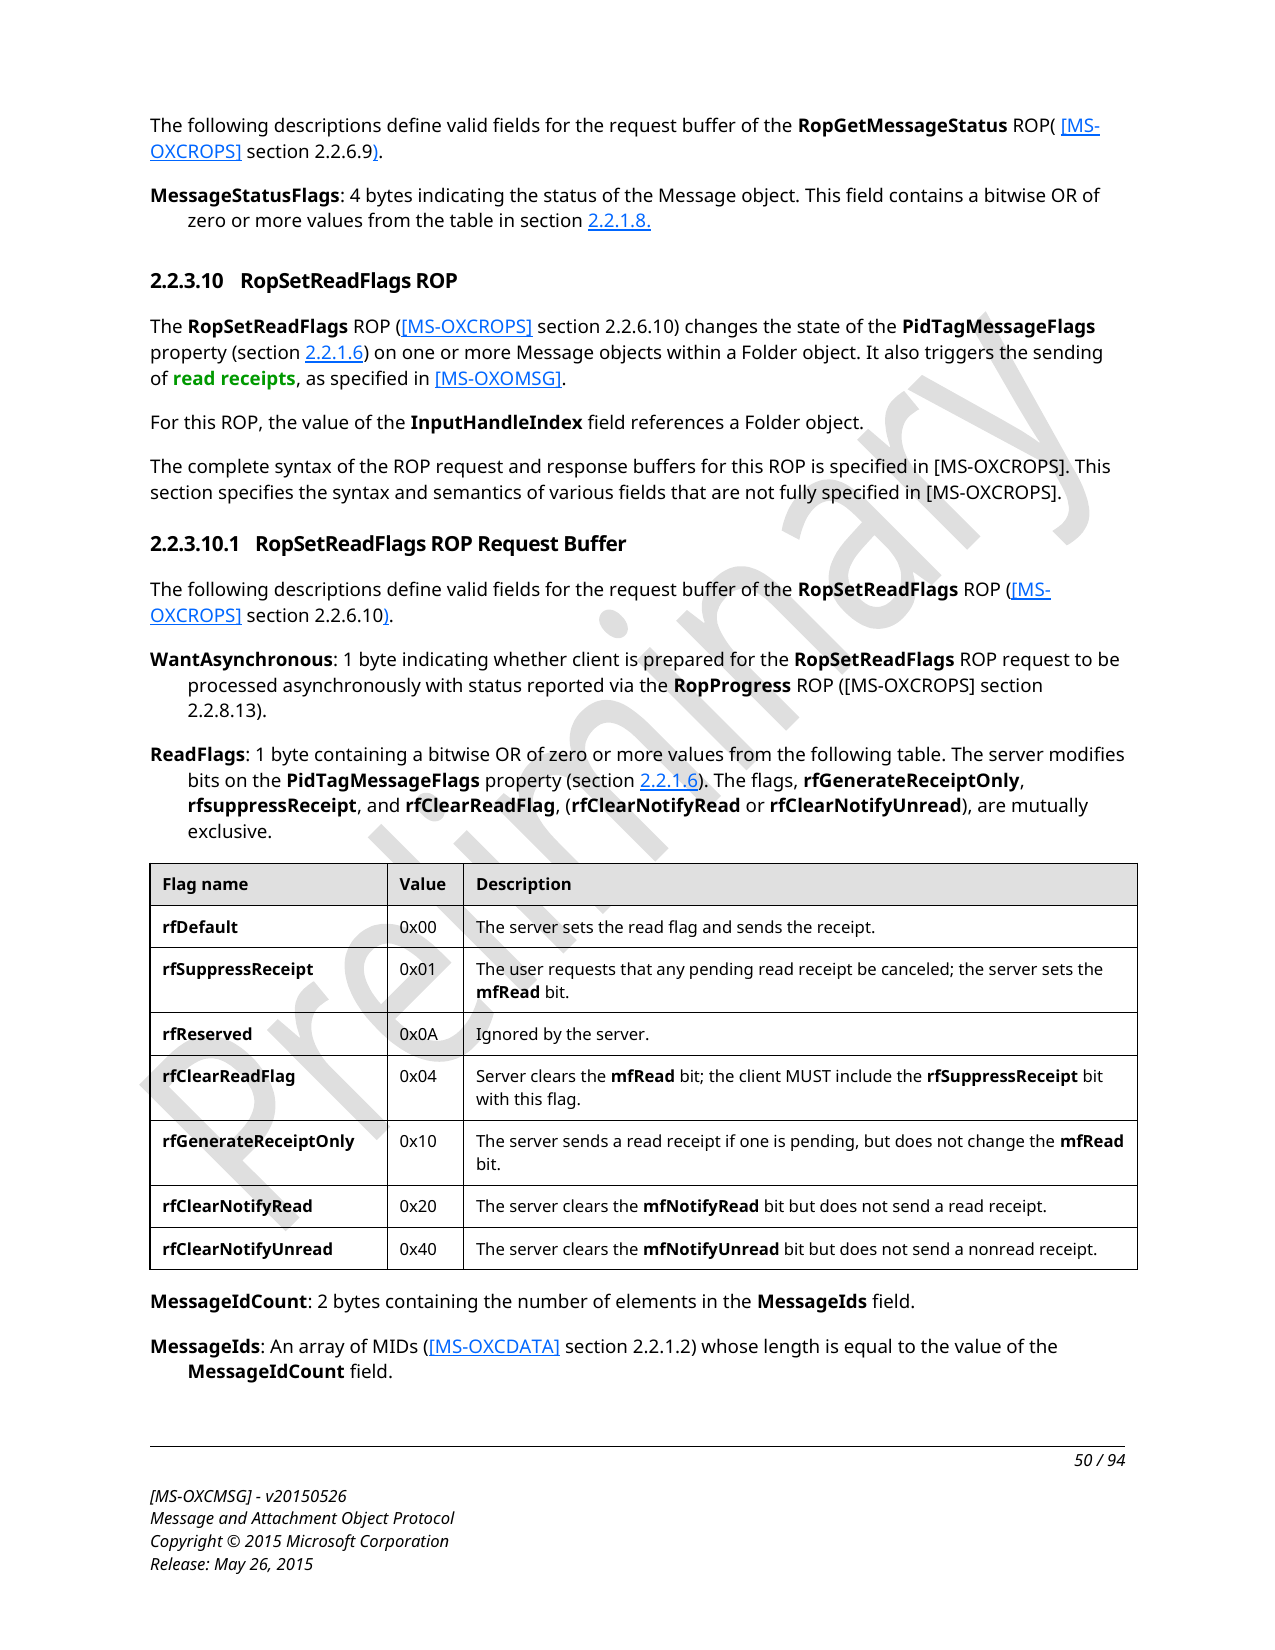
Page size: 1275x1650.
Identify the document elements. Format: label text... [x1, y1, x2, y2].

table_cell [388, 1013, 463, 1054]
text The following descriptions define valid fields for the request buffer of the RopGetMessageStatus ROP( [MS-OXCROPS] section 2.2.6.9). [150, 112, 1125, 163]
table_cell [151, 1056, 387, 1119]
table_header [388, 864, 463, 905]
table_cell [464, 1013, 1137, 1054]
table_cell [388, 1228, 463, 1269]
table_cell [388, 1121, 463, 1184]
text WantAsynchronous: 1 byte indicating whether client is prepared for the RopSetReadFlags ROP request to be processed asynchronously with status reported via the RopProgress ROP ([MS-OXCROPS] section 2.2.8.13). [150, 646, 1125, 723]
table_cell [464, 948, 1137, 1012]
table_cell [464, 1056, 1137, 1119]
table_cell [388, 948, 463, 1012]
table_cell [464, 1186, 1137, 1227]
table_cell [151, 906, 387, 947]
subtitle RopSetReadFlags ROP Request Buffer [150, 529, 1125, 558]
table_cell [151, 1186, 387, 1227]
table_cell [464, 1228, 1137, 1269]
text For this ROP, the value of the InputHandleIndex field references a Folder object. [150, 409, 1125, 435]
text MessageIdCount: 2 bytes containing the number of elements in the MessageIds field. [150, 1289, 1125, 1314]
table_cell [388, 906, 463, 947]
text The following descriptions define valid fields for the request buffer of the RopSetReadFlags ROP ([MS-OXCROPS] section 2.2.6.10). [150, 577, 1125, 628]
text The RopSetReadFlags ROP ([MS-OXCROPS] section 2.2.6.10) changes the state of the PidTagMessageFlags property (section 2.2.1.6) on one or more Message objects within a Folder object. It also triggers the sending of read receipts, as specified in [MS-OXOMSG]. [150, 314, 1125, 390]
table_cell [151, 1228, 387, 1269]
text The complete syntax of the ROP request and response buffers for this ROP is specified in [MS-OXCROPS]. This section specifies the syntax and semantics of various fields that are not fully specified in [MS-OXCROPS]. [150, 453, 1125, 504]
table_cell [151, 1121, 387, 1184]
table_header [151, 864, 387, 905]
text MessageIds: An array of MIDs ([MS-OXCDATA] section 2.2.1.2) whose length is equal to the value of the MessageIdCount field. [150, 1333, 1125, 1384]
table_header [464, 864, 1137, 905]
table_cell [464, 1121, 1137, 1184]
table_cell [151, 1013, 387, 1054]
subtitle RopSetReadFlags ROP [150, 267, 1125, 295]
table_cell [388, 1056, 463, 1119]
text ReadFlags: 1 byte containing a bitwise OR of zero or more values from the following table. The server modifies bits on the PidTagMessageFlags property (section 2.2.1.6). The flags, rfGenerateReceiptOnly, rfsuppressReceipt, and rfClearReadFlag, (rfClearNotifyRead or rfClearNotifyUnread), are mutually exclusive. [150, 742, 1125, 844]
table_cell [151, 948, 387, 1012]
text MessageStatusFlags: 4 bytes indicating the status of the Message object. This field contains a bitwise OR of zero or more values from the table in section 2.2.1.8. [150, 182, 1125, 233]
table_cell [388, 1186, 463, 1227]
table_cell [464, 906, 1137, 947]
